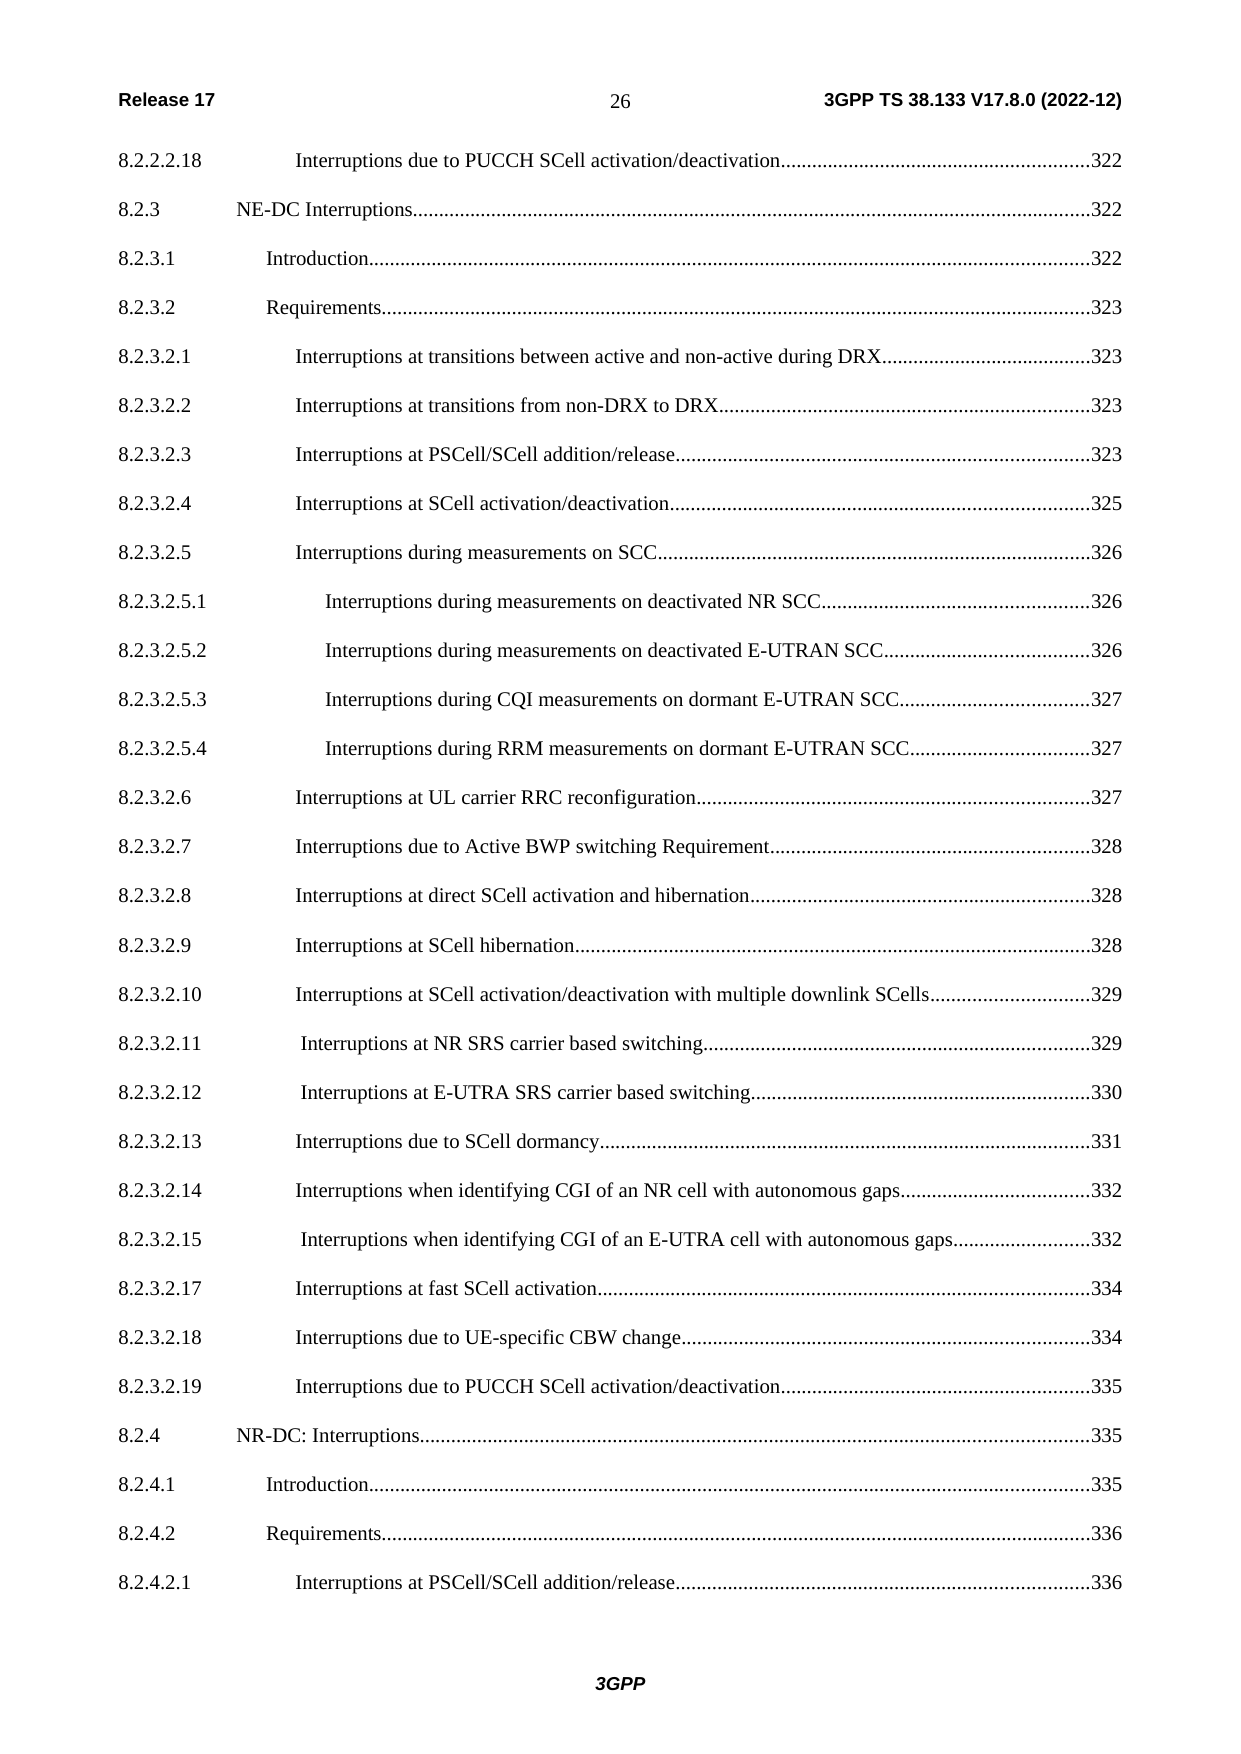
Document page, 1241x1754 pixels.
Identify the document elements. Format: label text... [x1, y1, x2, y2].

text 8.2.3.2.9 Interruptions at SCell hibernation 328 [118, 932, 1122, 957]
text 8.2.3.2.13 Interruptions due to SCell dormancy 331 [118, 1129, 1122, 1153]
text 8.2.3.2 Requirements 323 [118, 295, 1122, 319]
text 8.2.3.2.14 Interruptions when identifying CGI of an NR cell with autonomous gaps 332 [118, 1178, 1122, 1202]
text 8.2.4.2.1 Interruptions at PSCell/SCell addition/release 336 [118, 1570, 1122, 1594]
text 8.2.3.2.8 Interruptions at direct SCell activation and hibernation 328 [118, 883, 1122, 907]
text 8.2.3.2.19 Interruptions due to PUCCH SCell activation/deactivation 335 [118, 1374, 1122, 1398]
text 8.2.3.2.6 Interruptions at UL carrier RRC reconfiguration 327 [118, 785, 1122, 809]
text 8.2.3.2.5.4 Interruptions during RRM measurements on dormant E-UTRAN SCC 327 [118, 736, 1122, 760]
text 8.2.3.2.18 Interruptions due to UE-specific CBW change 334 [118, 1325, 1122, 1349]
text 8.2.3.2.5.2 Interruptions during measurements on deactivated E-UTRAN SCC 326 [118, 638, 1122, 662]
text 8.2.3.2.3 Interruptions at PSCell/SCell addition/release 323 [118, 442, 1122, 466]
text 8.2.3.1 Introduction 322 [118, 246, 1122, 270]
text 8.2.3.2.5.3 Interruptions during CQI measurements on dormant E-UTRAN SCC 327 [118, 687, 1122, 711]
text 8.2.3.2.17 Interruptions at fast SCell activation 334 [118, 1276, 1122, 1300]
text 8.2.3.2.15 Interruptions when identifying CGI of an E-UTRA cell with autonomous gaps 332 [118, 1227, 1122, 1251]
text 8.2.3.2.5.1 Interruptions during measurements on deactivated NR SCC 326 [118, 589, 1122, 613]
text 8.2.3.2.12 Interruptions at E-UTRA SRS carrier based switching 330 [118, 1080, 1122, 1104]
text 8.2.3.2.2 Interruptions at transitions from non-DRX to DRX 323 [118, 393, 1122, 417]
text 8.2.3.2.10 Interruptions at SCell activation/deactivation with multiple downlink SCells 329 [118, 982, 1122, 1006]
text 8.2.4.2 Requirements 336 [118, 1521, 1122, 1545]
text 8.2.3.2.5 Interruptions during measurements on SCC 326 [118, 540, 1122, 564]
text 8.2.4 NR-DC: Interruptions 335 [118, 1423, 1122, 1447]
text 8.2.3.2.7 Interruptions due to Active BWP switching Requirement 328 [118, 834, 1122, 858]
text 8.2.4.1 Introduction 335 [118, 1472, 1122, 1496]
text 8.2.3.2.11 Interruptions at NR SRS carrier based switching 329 [118, 1031, 1122, 1055]
text 8.2.2.2.18 Interruptions due to PUCCH SCell activation/deactivation 322 [118, 147, 1122, 172]
text 8.2.3.2.4 Interruptions at SCell activation/deactivation 325 [118, 491, 1122, 515]
text 8.2.3.2.1 Interruptions at transitions between active and non-active during DRX 323 [118, 344, 1122, 368]
text 8.2.3 NE-DC Interruptions 322 [118, 197, 1122, 221]
